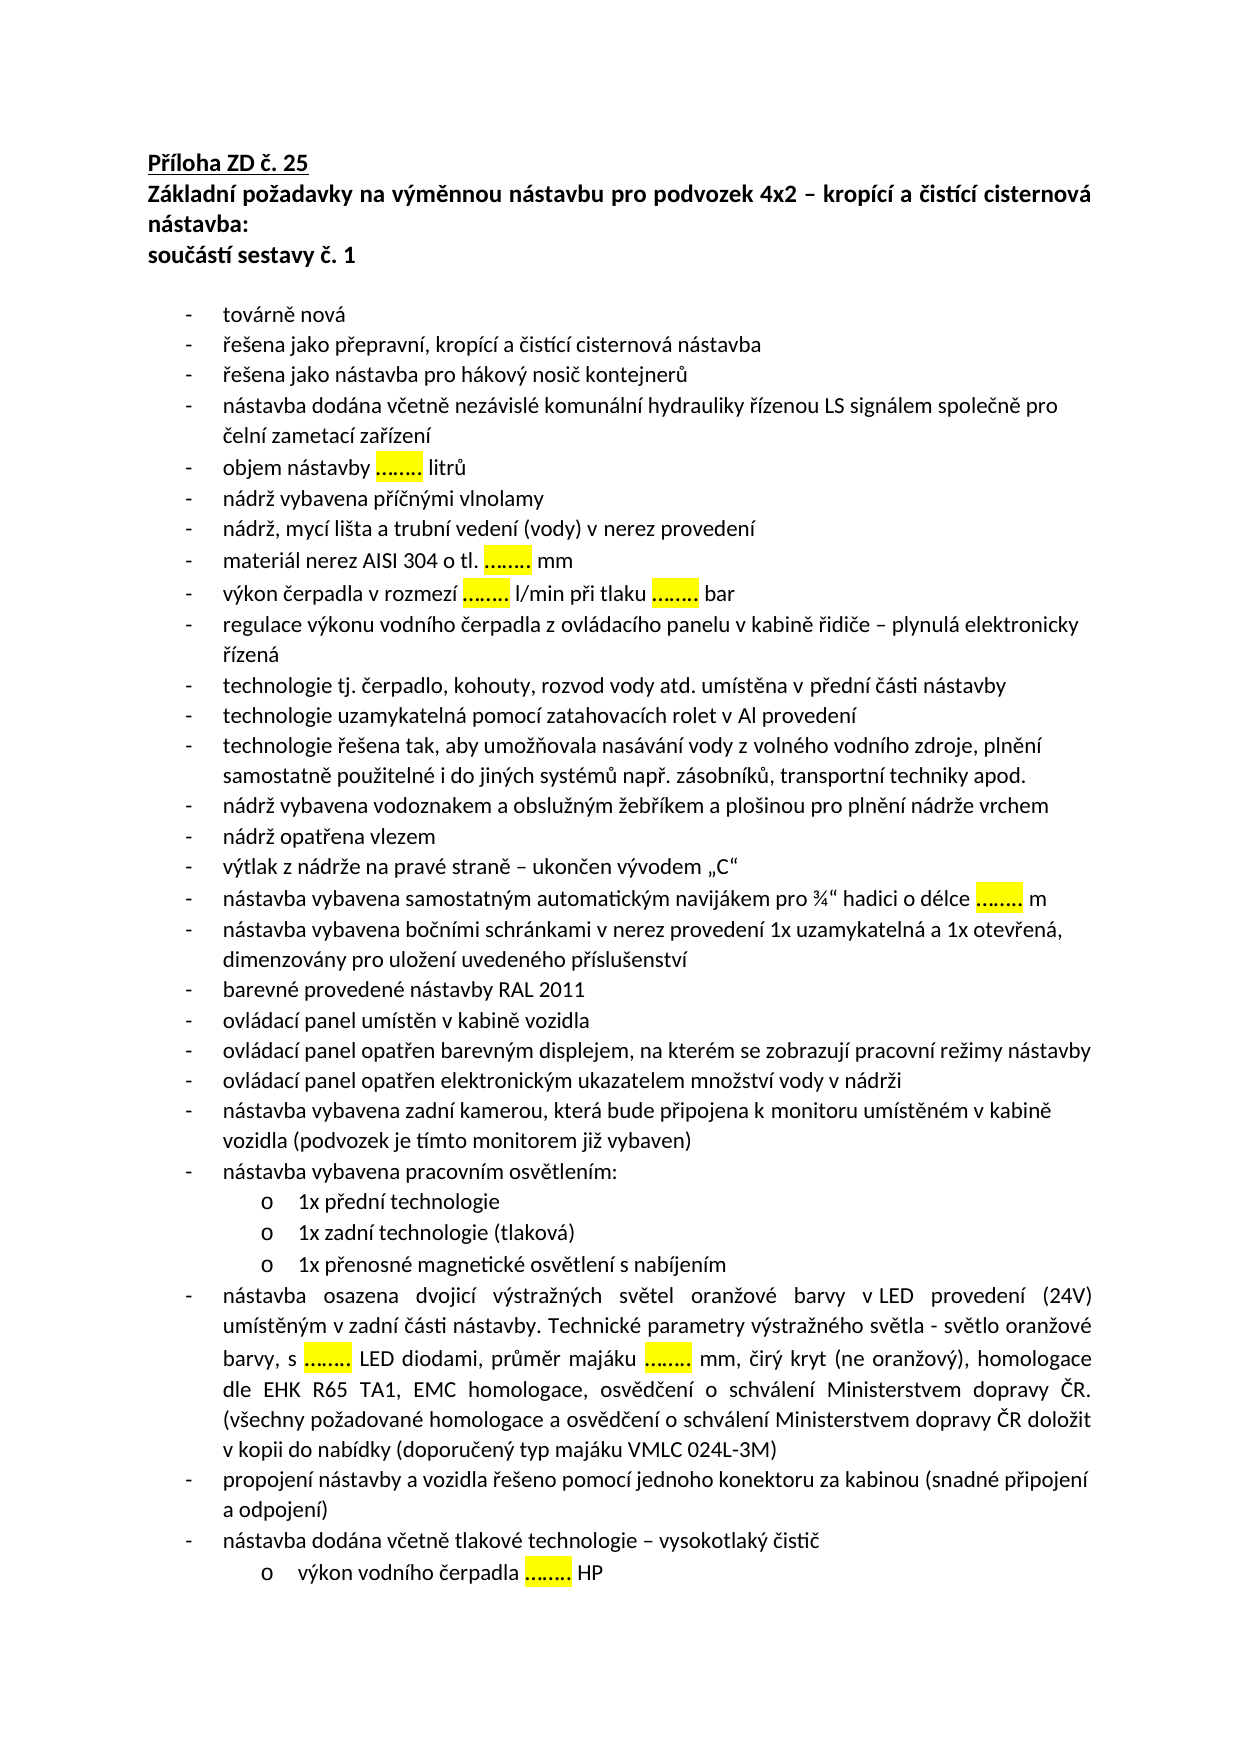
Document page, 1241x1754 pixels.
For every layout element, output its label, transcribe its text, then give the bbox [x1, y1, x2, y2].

list továrně nová [185, 300, 1093, 328]
list ovládací panel umístěn v kabině vozidla [185, 1006, 1093, 1034]
list výkon vodního čerpadla …….. HP [572, 1556, 1093, 1587]
list výkon čerpadla v rozmezí …….. l/min při tlaku …….. bar [185, 577, 1093, 608]
list nádrž vybavena příčnými vlnolamy [185, 484, 1093, 512]
list nástavba vybavena pracovním osvětlením: [185, 1157, 1093, 1185]
list 1x přenosné magnetické osvětlení s nabíjením [260, 1250, 1093, 1279]
list 1x zadní technologie (tlaková) [260, 1218, 1093, 1248]
list nástavba vybavena samostatným automatickým navijákem pro ¾“ hadici o délce …….. m [185, 882, 976, 913]
list objem nástavby …….. litrů [423, 451, 1093, 482]
list propojení nástavby a vozidla řešeno pomocí jednoho konektoru za kabinou (snadné připojení a odpojení) [185, 1465, 1093, 1524]
text součástí sestavy č. 1 [148, 239, 1093, 270]
list nástavba vybavena zadní kamerou, která bude připojena k monitoru umístěném v kabině vozidla (podvozek je tímto monitorem již vybaven) [185, 1096, 1093, 1155]
list 1x přední technologie [260, 1187, 1093, 1216]
list nástavba vybavena bočními schránkami v nerez provedení 1x uzamykatelná a 1x otevřená, dimenzovány pro uložení uvedeného příslušenství [185, 915, 1093, 973]
text Základní požadavky na výměnnou nástavbu pro podvozek 4x2 – kropící a čistící cisternová nástavba: [148, 178, 1093, 239]
list nástavba dodána včetně nezávislé komunální hydrauliky řízenou LS signálem společně pro čelní zametací zařízení [185, 391, 1093, 449]
list technologie uzamykatelná pomocí zatahovacích rolet v Al provedení [185, 701, 1093, 729]
list výtlak z nádrže na pravé straně – ukončen vývodem „C“ [185, 852, 1093, 880]
list regulace výkonu vodního čerpadla z ovládacího panelu v kabině řidiče – plynulá elektronicky řízená [185, 610, 1093, 669]
list objem nástavby …….. litrů [185, 451, 376, 482]
list materiál nerez AISI 304 o tl. …….. mm [185, 544, 1093, 575]
list barevné provedené nástavby RAL 2011 [185, 976, 1093, 1004]
list technologie tj. čerpadlo, kohouty, rozvod vody atd. umístěna v přední části nástavby [185, 671, 1093, 699]
list řešena jako přepravní, kropící a čistící cisternová nástavba [185, 330, 1093, 358]
list nádrž, mycí lišta a trubní vedení (vody) v nerez provedení [185, 514, 1093, 542]
list ovládací panel opatřen barevným displejem, na kterém se zobrazují pracovní režimy nástavby [185, 1036, 1093, 1064]
list řešena jako nástavba pro hákový nosič kontejnerů [185, 361, 1093, 389]
text Příloha ZD č. 25 [148, 148, 1093, 178]
list výkon vodního čerpadla …….. HP [260, 1556, 525, 1587]
list ovládací panel opatřen elektronickým ukazatelem množství vody v nádrži [185, 1066, 1093, 1094]
list nástavba dodána včetně tlakové technologie – vysokotlaký čistič [185, 1526, 1093, 1554]
list nádrž opatřena vlezem [185, 822, 1093, 850]
list nádrž vybavena vodoznakem a obslužným žebříkem a plošinou pro plnění nádrže vrchem [185, 792, 1093, 820]
list nástavba osazena dvojicí výstražných světel oranžové barvy v LED provedení (24V) umístěným v zadní části nástavby. Technické parametry výstražného světla - světlo oranžové barvy, s …….. LED diodami, průměr majáku …….. mm, čirý kryt (ne oranžový), homologace dle EHK R65 TA1, EMC homologace, osvědčení o schválení Ministerstvem dopravy ČR. (všechny požadované homologace a osvědčení o schválení Ministerstvem dopravy ČR doložit v kopii do nabídky (doporučený typ majáku VMLC 024L-3M) [185, 1281, 1093, 1463]
list technologie řešena tak, aby umožňovala nasávání vody z volného vodního zdroje, plnění samostatně použitelné i do jiných systémů např. zásobníků, transportní techniky apod. [185, 731, 1093, 789]
